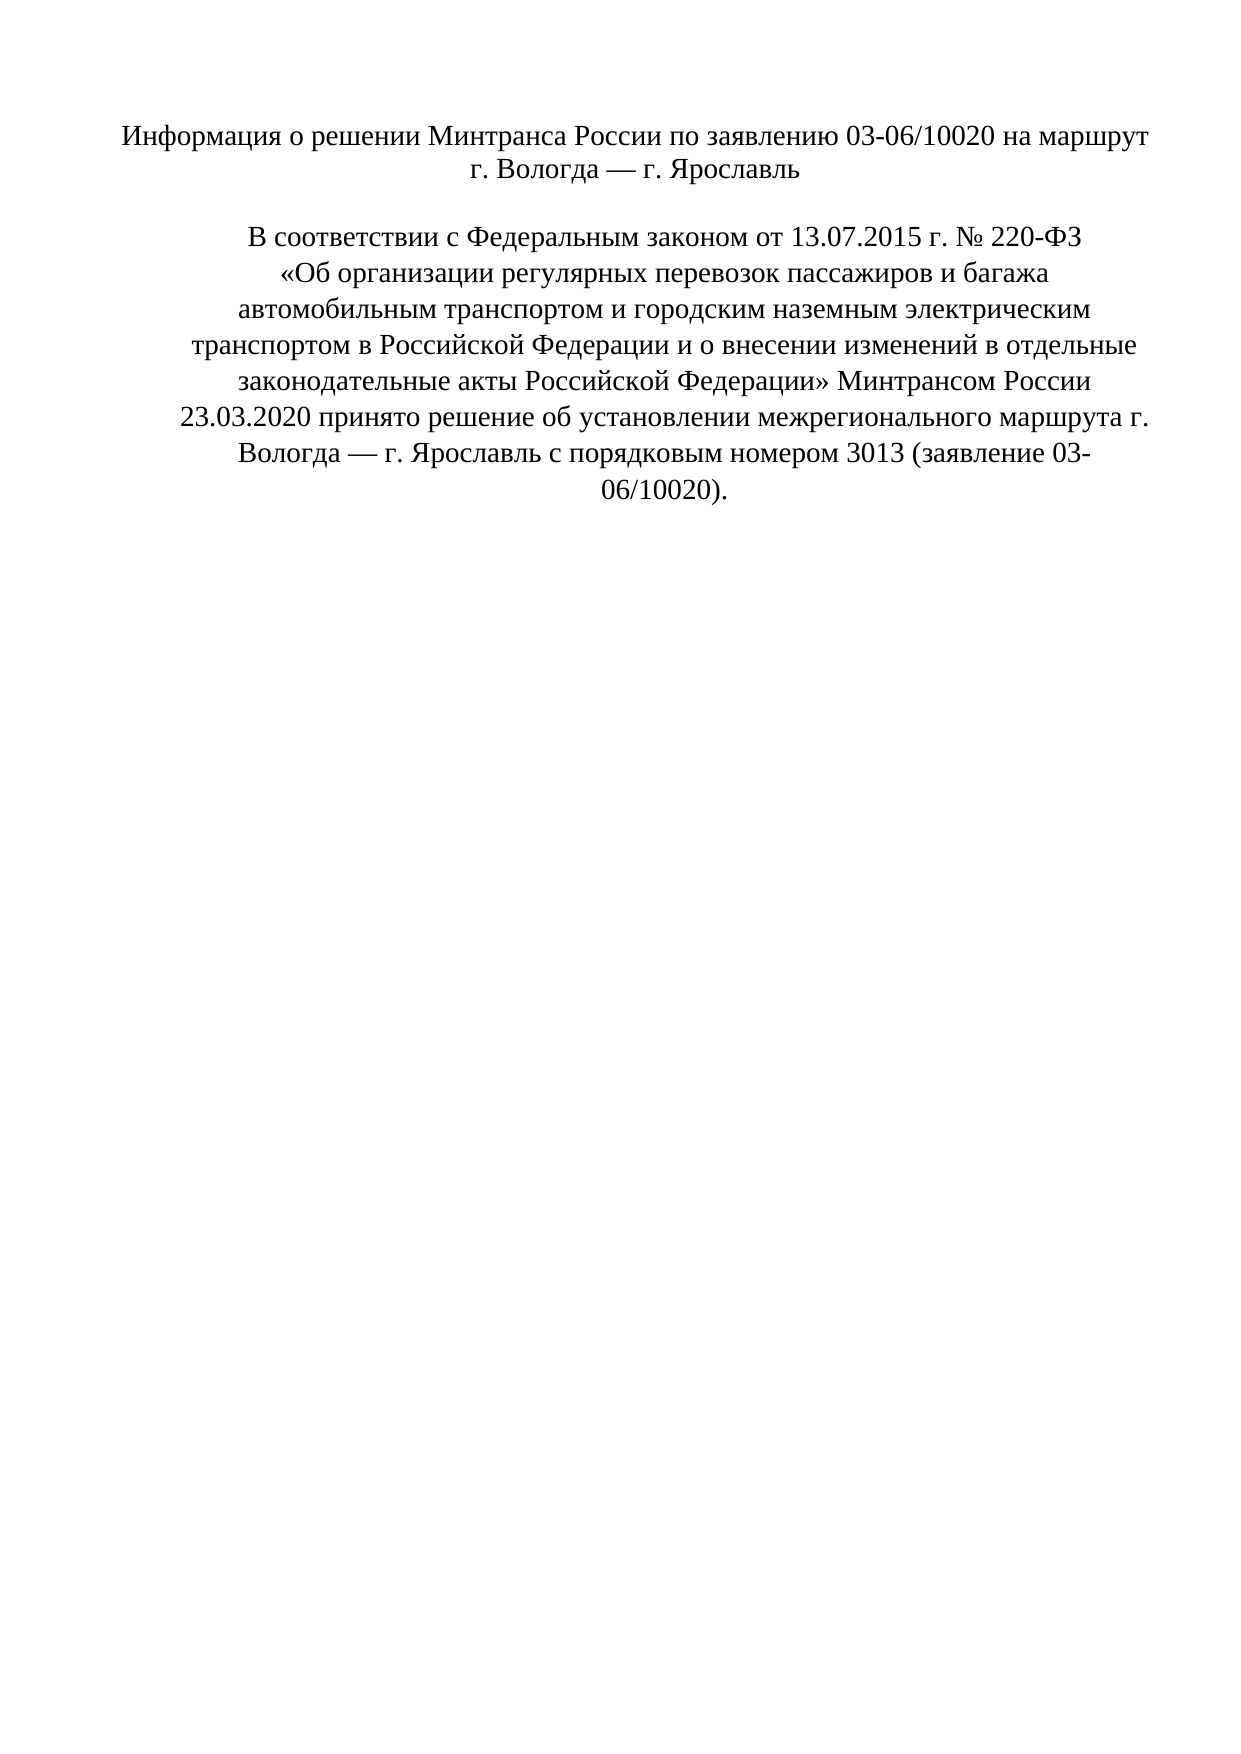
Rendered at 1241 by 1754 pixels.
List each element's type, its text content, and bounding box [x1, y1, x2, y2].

text В соответствии с Федеральным законом от 13.07.2015 г. № 220-ФЗ «Об организации регулярных перевозок пассажиров и багажа автомобильным транспортом и городским наземным электрическим транспортом в Российской Федерации и о внесении изменений в отдельные законодательные акты Российской Федерации» Минтрансом России 23.03.2020 принято решение об установлении межрегионального маршрута г. Вологда — г. Ярославль с порядковым номером 3013 (заявление 03-06/10020). [177, 219, 1152, 505]
text Информация о решении Минтранса России по заявлению 03-06/10020 на маршрут г. Вологда — г. Ярославль [118, 118, 1152, 185]
